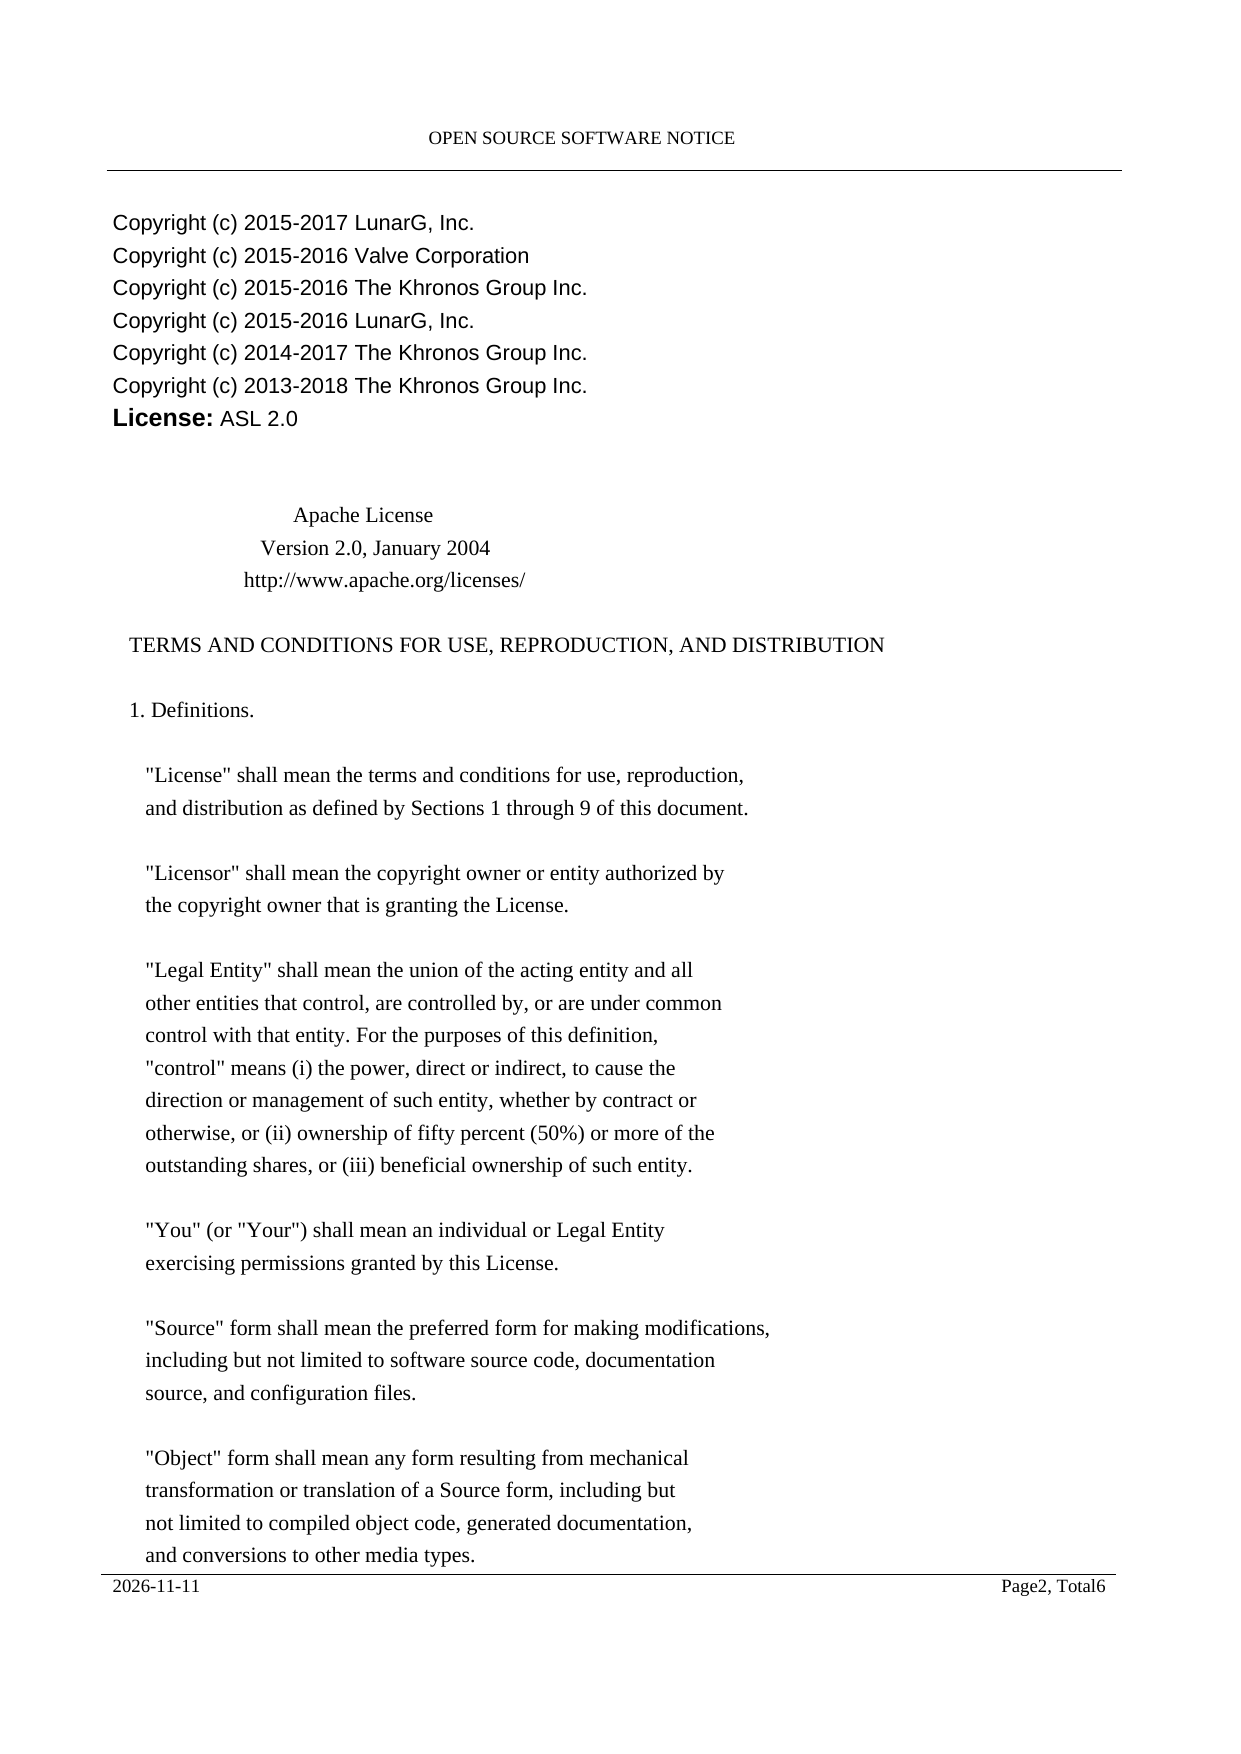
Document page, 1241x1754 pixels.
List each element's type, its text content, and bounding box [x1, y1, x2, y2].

text Copyright (c) 2015-2016 LunarG, Inc. [112, 304, 1128, 336]
text Copyright (c) 2015-2016 Valve Corporation [112, 239, 1128, 271]
text Copyright (c) 2013-2018 The Khronos Group Inc. [112, 369, 1128, 401]
text Copyright (c) 2015-2016 The Khronos Group Inc. [112, 271, 1128, 304]
text Copyright (c) 2014-2017 The Khronos Group Inc. [112, 336, 1128, 369]
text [112, 401, 1128, 1571]
text Copyright (c) 2015-2017 LunarG, Inc. [112, 206, 1128, 239]
